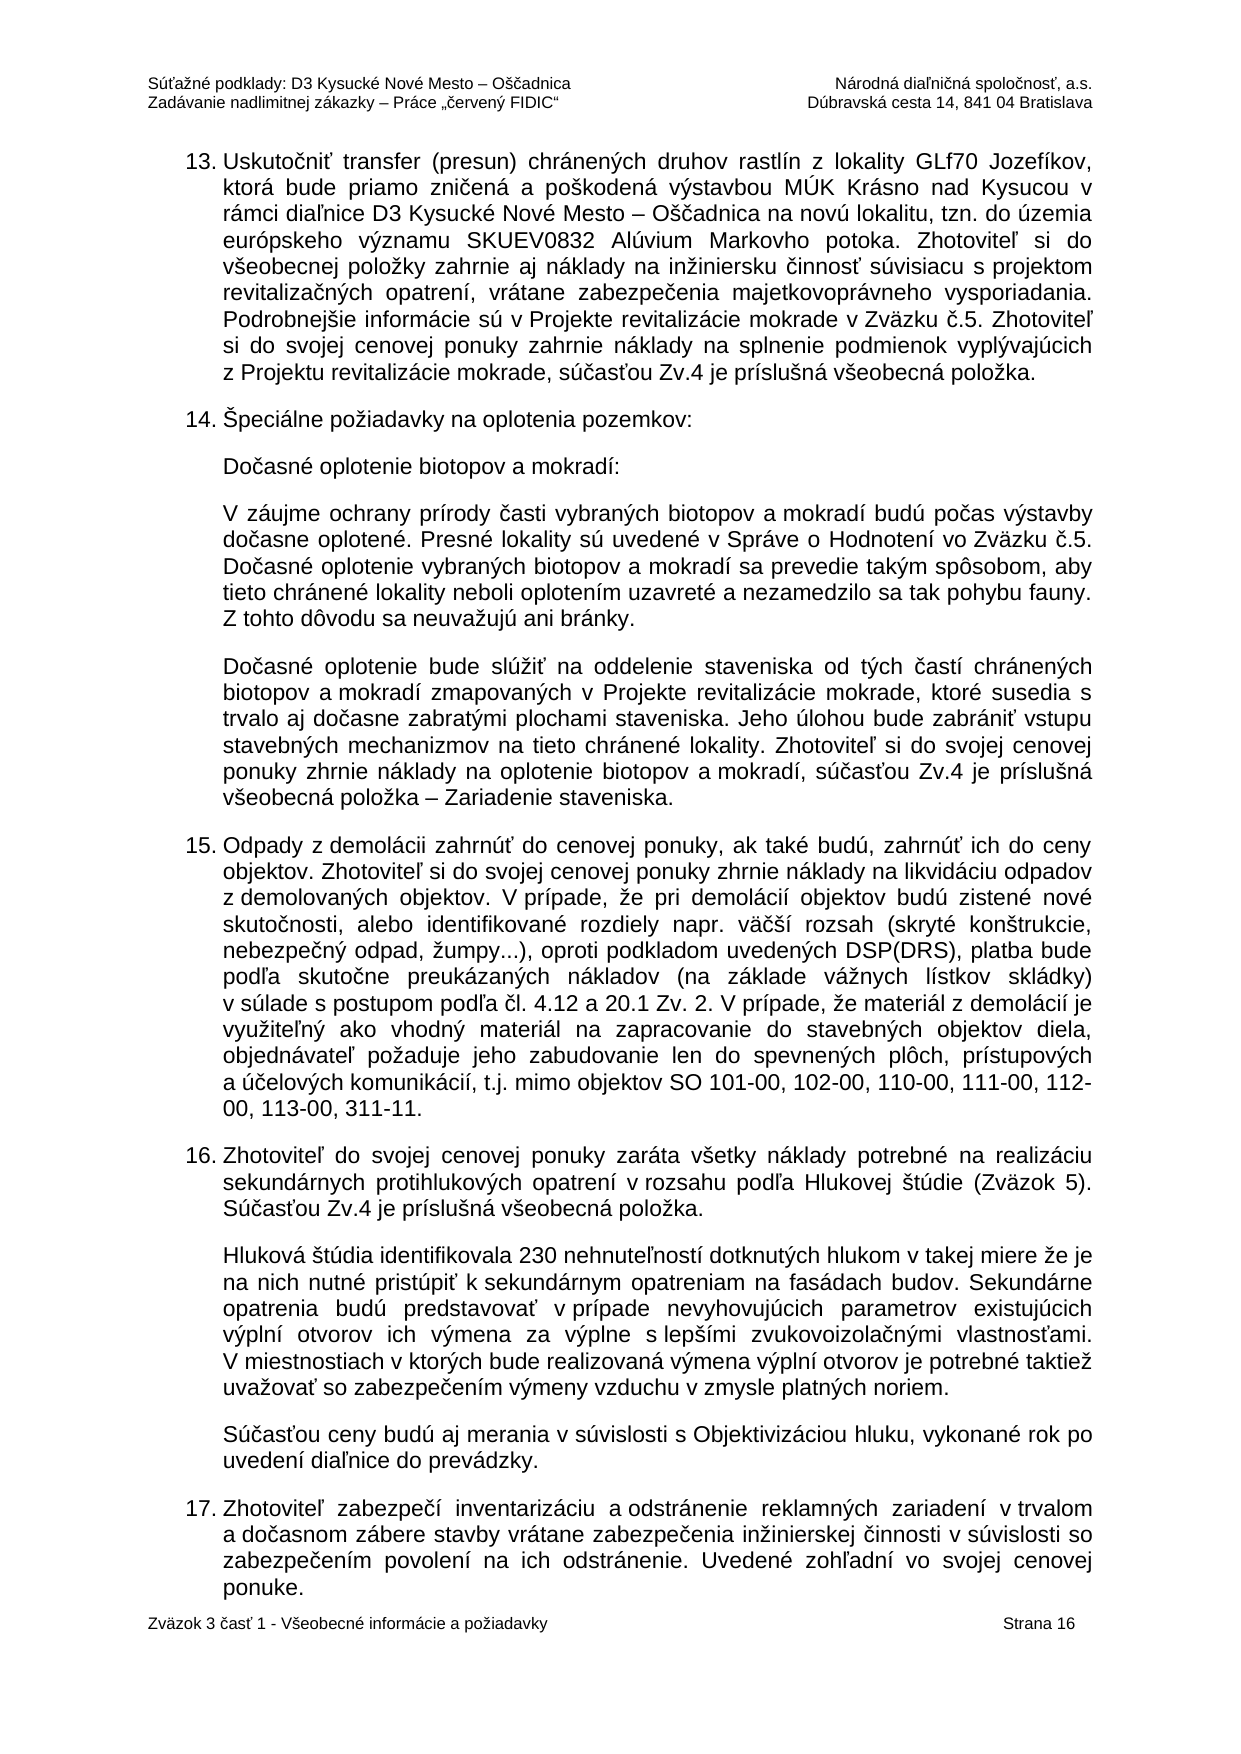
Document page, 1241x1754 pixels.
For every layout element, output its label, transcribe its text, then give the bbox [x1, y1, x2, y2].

list Dočasné oplotenie biotopov a mokradí: [223, 453, 1093, 479]
list Zhotoviteľ do svojej cenovej ponuky zaráta všetky náklady potrebné na realizáciu sekundárnych protihlukových opatrení v rozsahu podľa Hlukovej štúdie (Zväzok 5). Súčasťou Zv.4 je príslušná všeobecná položka. [185, 1142, 1093, 1221]
list V záujme ochrany prírody časti vybraných biotopov a mokradí budú počas výstavby dočasne oplotené. Presné lokality sú uvedené v Správe o Hodnotení vo Zväzku č.5. Dočasné oplotenie vybraných biotopov a mokradí sa prevedie takým spôsobom, aby tieto chránené lokality neboli oplotením uzavreté a nezamedzilo sa tak pohybu fauny. Z tohto dôvodu sa neuvažujú ani bránky. [223, 500, 1093, 632]
list Hluková štúdia identifikovala 230 nehnuteľností dotknutých hlukom v takej miere že je na nich nutné pristúpiť k sekundárnym opatreniam na fasádach budov. Sekundárne opatrenia budú predstavovať v prípade nevyhovujúcich parametrov existujúcich výplní otvorov ich výmena za výplne s lepšími zvukovoizolačnými vlastnosťami. V miestnostiach v ktorých bude realizovaná výmena výplní otvorov je potrebné taktiež uvažovať so zabezpečením výmeny vzduchu v zmysle platných noriem. [223, 1242, 1093, 1400]
list Špeciálne požiadavky na oplotenia pozemkov: [185, 406, 1093, 432]
list Dočasné oplotenie bude slúžiť na oddelenie staveniska od tých častí chránených biotopov a mokradí zmapovaných v Projekte revitalizácie mokrade, ktoré susedia s trvalo aj dočasne zabratými plochami staveniska. Jeho úlohou bude zabrániť vstupu stavebných mechanizmov na tieto chránené lokality. Zhotoviteľ si do svojej cenovej ponuky zhrnie náklady na oplotenie biotopov a mokradí, súčasťou Zv.4 je príslušná všeobecná položka – Zariadenie staveniska. [223, 653, 1093, 811]
list Súčasťou ceny budú aj merania v súvislosti s Objektivizáciou hluku, vykonané rok po uvedení diaľnice do prevádzky. [223, 1421, 1093, 1474]
list Uskutočniť transfer (presun) chránených druhov rastlín z lokality GLf70 Jozefíkov, ktorá bude priamo zničená a poškodená výstavbou MÚK Krásno nad Kysucou v rámci diaľnice D3 Kysucké Nové Mesto – Oščadnica na novú lokalitu, tzn. do územia európskeho významu SKUEV0832 Alúvium Markovho potoka. Zhotoviteľ si do všeobecnej položky zahrnie aj náklady na inžiniersku činnosť súvisiacu s projektom revitalizačných opatrení, vrátane zabezpečenia majetkovoprávneho vysporiadania. Podrobnejšie informácie sú v Projekte revitalizácie mokrade v Zväzku č.5. Zhotoviteľ si do svojej cenovej ponuky zahrnie náklady na splnenie podmienok vyplývajúcich z Projektu revitalizácie mokrade, súčasťou Zv.4 je príslušná všeobecná položka. [185, 148, 1093, 385]
list Zhotoviteľ zabezpečí inventarizáciu a odstránenie reklamných zariadení v trvalom a dočasnom zábere stavby vrátane zabezpečenia inžinierskej činnosti v súvislosti so zabezpečením povolení na ich odstránenie. Uvedené zohľadní vo svojej cenovej ponuke. [185, 1495, 1093, 1600]
list Odpady z demolácii zahrnúť do cenovej ponuky, ak také budú, zahrnúť ich do ceny objektov. Zhotoviteľ si do svojej cenovej ponuky zhrnie náklady na likvidáciu odpadov z demolovaných objektov. V prípade, že pri demolácií objektov budú zistené nové skutočnosti, alebo identifikované rozdiely napr. väčší rozsah (skryté konštrukcie, nebezpečný odpad, žumpy...), oproti podkladom uvedených DSP(DRS), platba bude podľa skutočne preukázaných nákladov (na základe vážnych lístkov skládky) v súlade s postupom podľa čl. 4.12 a 20.1 Zv. 2. V prípade, že materiál z demolácií je využiteľný ako vhodný materiál na zapracovanie do stavebných objektov diela, objednávateľ požaduje jeho zabudovanie len do spevnených plôch, prístupových a účelových komunikácií, t.j. mimo objektov SO 101-00, 102-00, 110-00, 111-00, 112-00, 113-00, 311-11. [185, 832, 1093, 1121]
